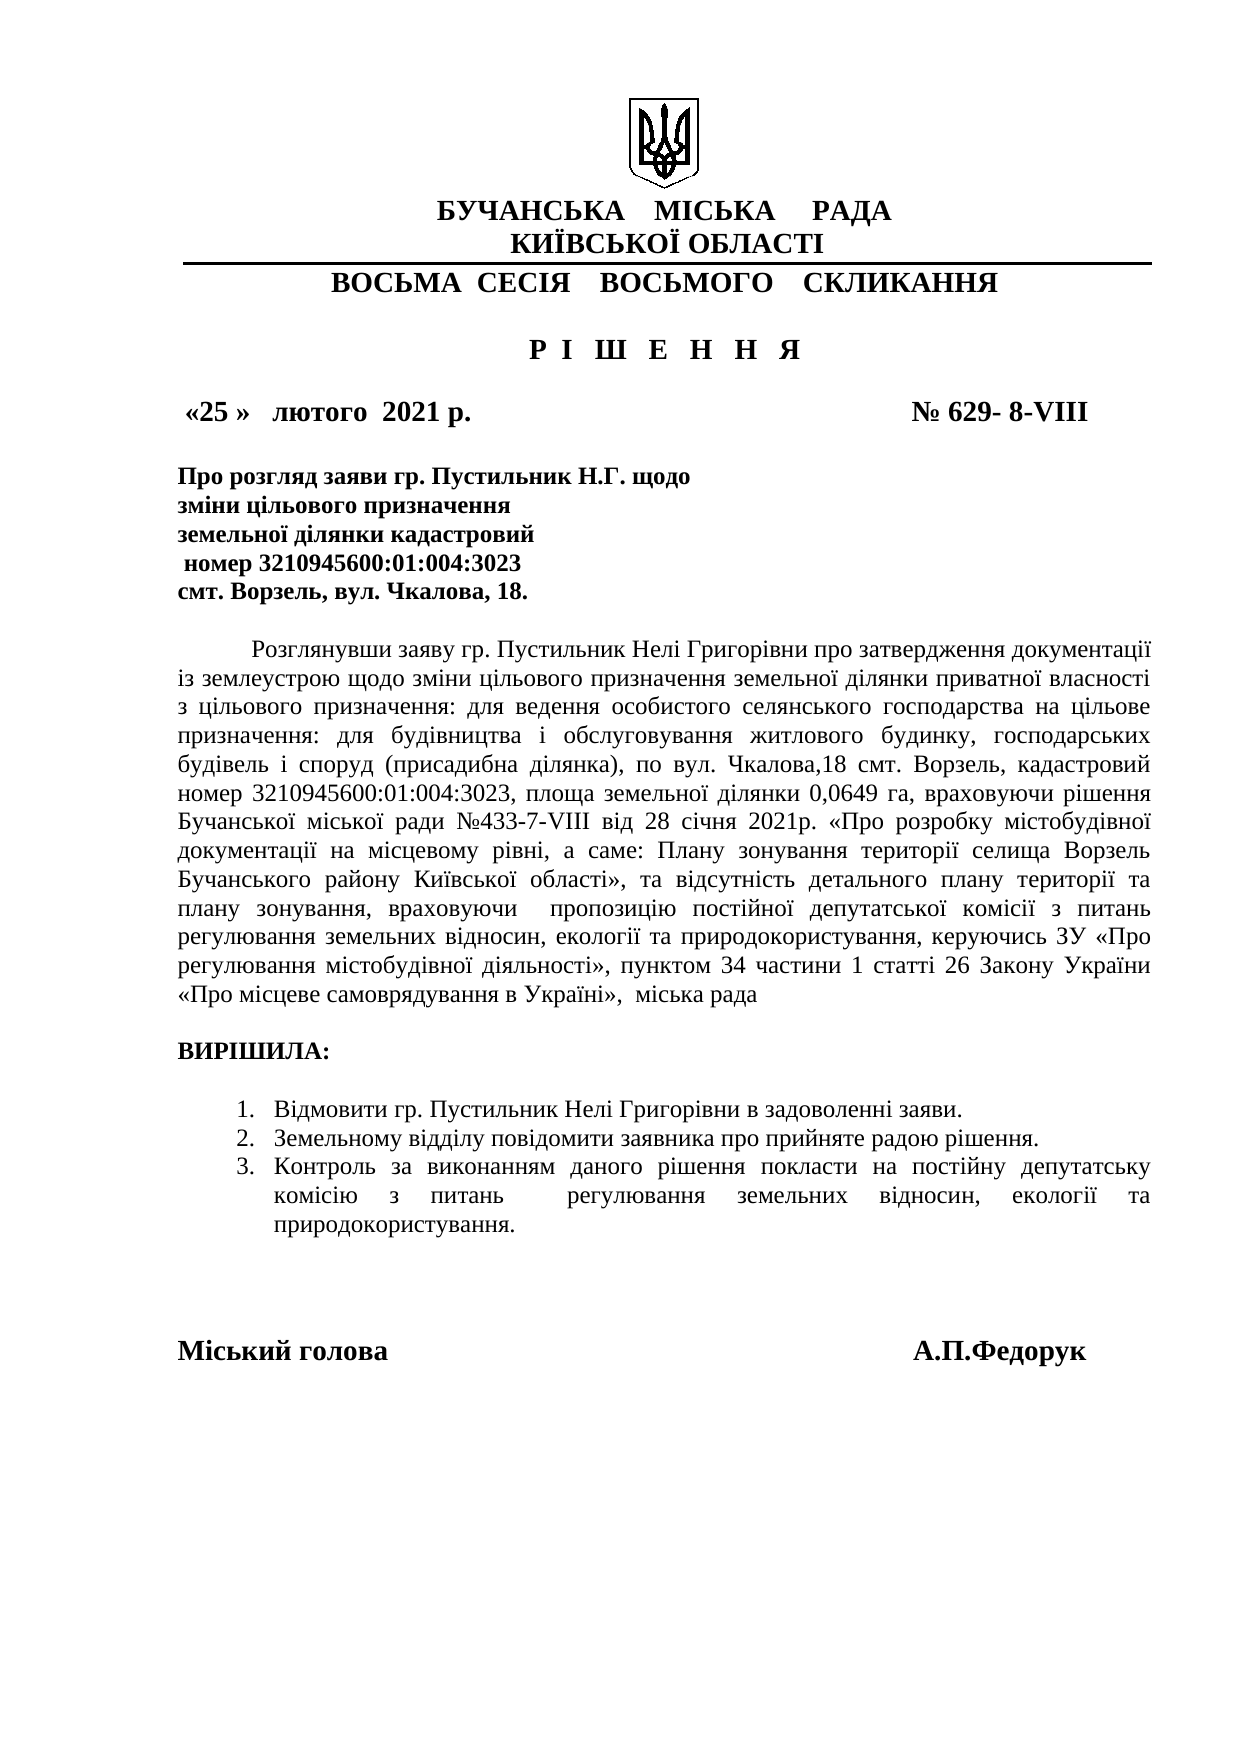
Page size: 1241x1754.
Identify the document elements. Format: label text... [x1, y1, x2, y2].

text земельної ділянки кадастровий [177, 519, 1152, 548]
text БУЧАНСЬКА МІСЬКА РАДА [177, 193, 1152, 226]
text «25 » лютого 2021 р. № 629- 8-VIIІ [177, 394, 1152, 428]
text КИЇВСЬКОЇ ОБЛАСТІ [183, 226, 1152, 262]
text Про розгляд заяви гр. Пустильник Н.Г. щодо [177, 461, 1152, 490]
text Розглянувши заяву гр. Пустильник Нелі Григорівни про затвердження документації із землеустрою щодо зміни цільового призначення земельної ділянки приватної власності з цільового призначення: для ведення особистого селянського господарства на цільове призначення: для будівництва і обслуговування житлового будинку, господарських будівель і споруд (присадибна ділянка), по вул. Чкалова,18 смт. Ворзель, кадастровий номер 3210945600:01:004:3023, площа земельної ділянки 0,0649 га, враховуючи рішення Бучанської міської ради №433-7-VIII від 28 січня 2021р. «Про розробку містобудівної документації на місцевому рівні, а саме: Плану зонування території селища Ворзель Бучанського району Київської області», та відсутність детального плану території та плану зонування, враховуючи пропозицію постійної депутатської комісії з питань регулювання земельних відносин, екології та природокористування, керуючись ЗУ «Про регулювання містобудівної діяльності», пунктом 34 частини 1 статті 26 Закону України «Про місцеве самоврядування в Україні», міська рада [177, 634, 1152, 1008]
text зміни цільового призначення [177, 490, 1152, 519]
list Відмовити гр. Пустильник Нелі Григорівни в задоволенні заяви. [236, 1094, 1152, 1123]
text Міський голова А.П.Федорук [177, 1333, 1152, 1367]
text смт. Ворзель, вул. Чкалова, 18. [177, 576, 1152, 605]
text номер 3210945600:01:004:3023 [177, 548, 1152, 576]
text Р І Ш Е Н Н Я [177, 332, 1152, 366]
text ВОСЬМА СЕСІЯ ВОСЬМОГО СКЛИКАННЯ [177, 265, 1152, 298]
list Контроль за виконанням даного рішення покласти на постійну депутатську комісію з питань регулювання земельних відносин, екології та природокористування. [236, 1151, 1152, 1238]
list Земельному відділу повідомити заявника про прийняте радою рішення. [236, 1123, 1152, 1151]
text ВИРІШИЛА: [177, 1036, 1152, 1065]
